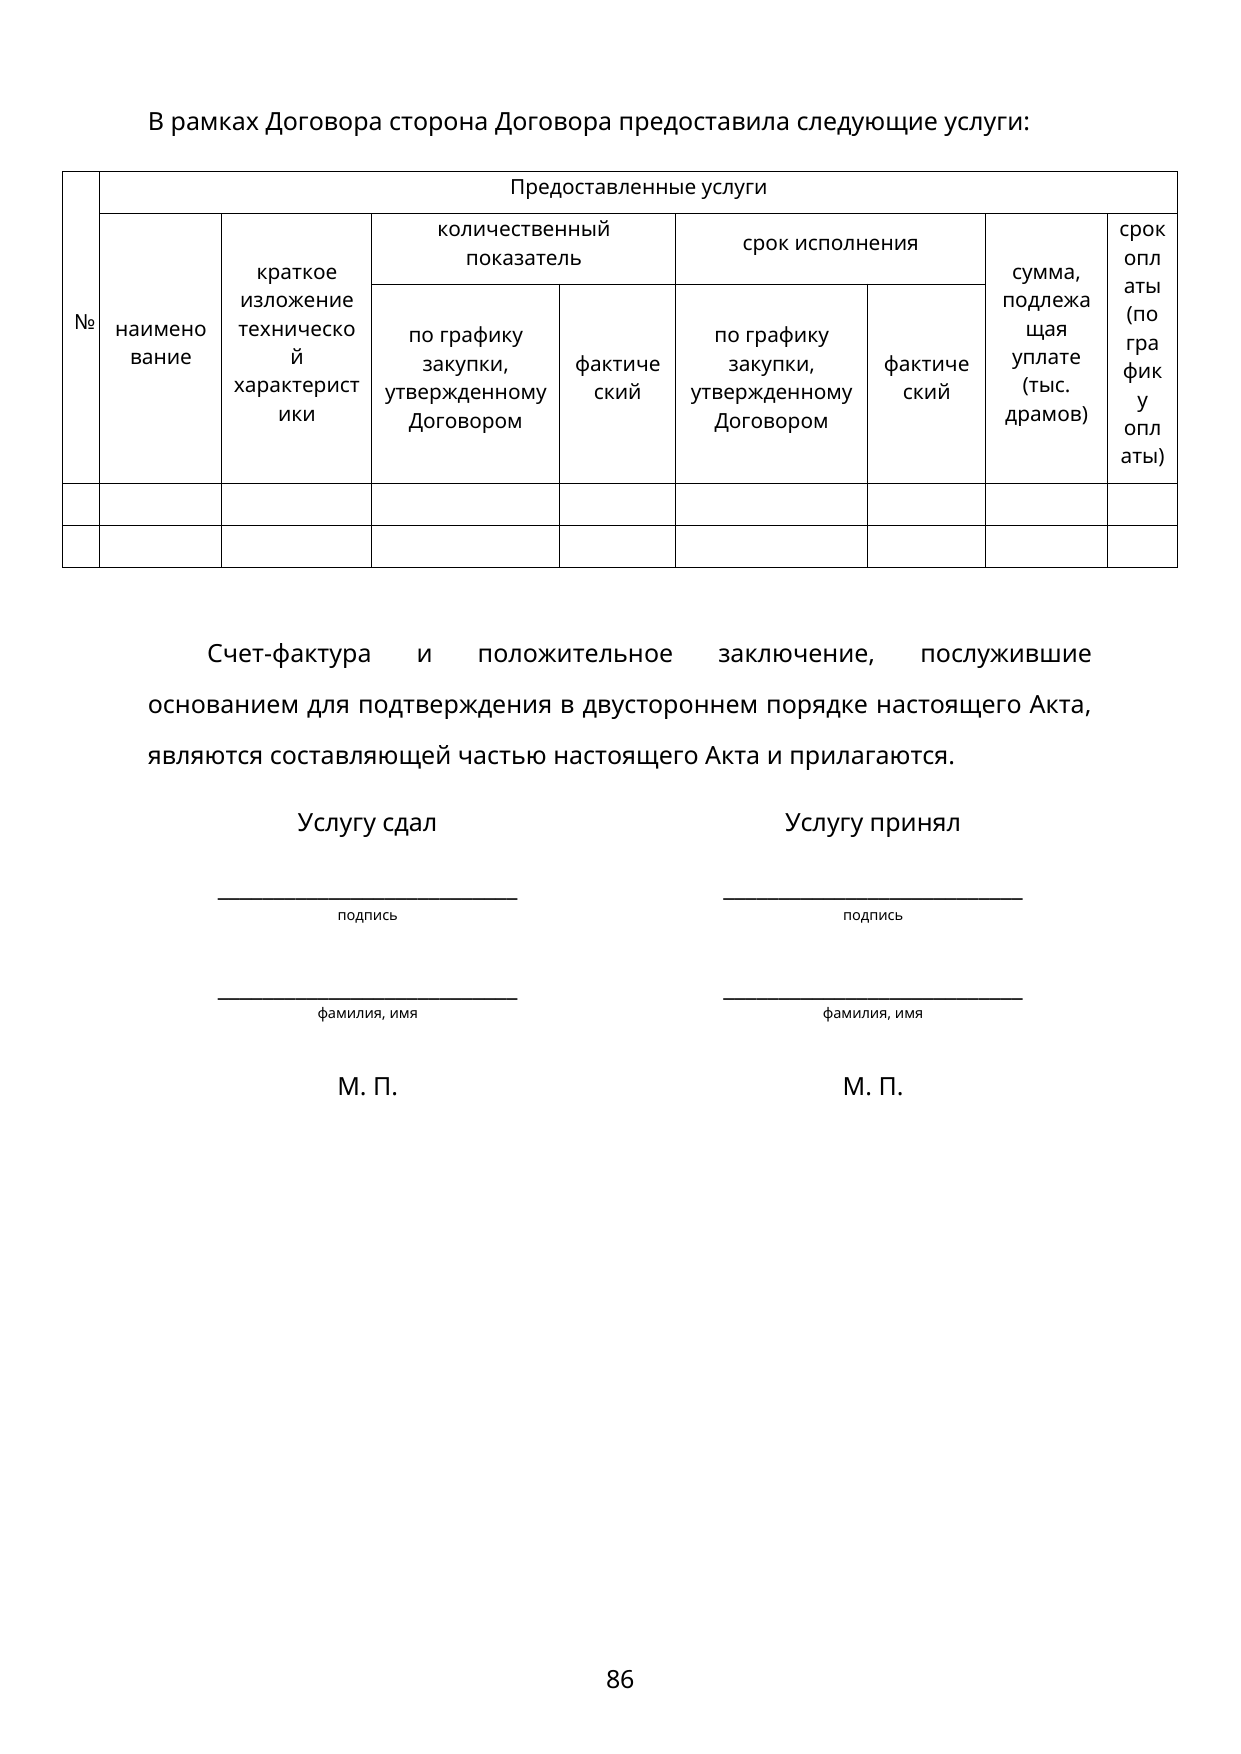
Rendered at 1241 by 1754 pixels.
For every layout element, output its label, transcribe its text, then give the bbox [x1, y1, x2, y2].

table_cell [868, 484, 985, 524]
table_header Предоставленные услуги [100, 172, 1177, 213]
table_cell срок оплаты (по графику оплаты) [1108, 214, 1177, 483]
table_cell [372, 526, 559, 567]
table_cell М. П. [620, 1068, 1126, 1133]
table_cell ___________________________ подпись [115, 870, 620, 969]
table_cell [1108, 484, 1177, 524]
table_cell по графику закупки, утвержденному Договором [372, 285, 559, 483]
text Счет-фактура и положительное заключение, послужившие основанием для подтверждения в двустороннем порядке настоящего Акта, являются составляющей частью настоящего Акта и прилагаются. [148, 635, 1092, 771]
table_cell [222, 526, 371, 567]
text В рамках Договора сторона Договора предоставила следующие услуги: [148, 103, 1092, 137]
table_cell [560, 526, 675, 567]
table_cell краткое изложение технической характеристики [222, 214, 371, 483]
table_cell [63, 484, 99, 524]
table_cell по графику закупки, утвержденному Договором [676, 285, 867, 483]
table_cell [222, 484, 371, 524]
table_cell срок исполнения [676, 214, 985, 283]
table_cell количественный показатель [372, 214, 675, 283]
table_cell ___________________________ подпись [620, 870, 1126, 969]
table_cell [100, 484, 221, 524]
table_cell [868, 526, 985, 567]
table_cell [676, 526, 867, 567]
table_cell сумма, подлежащая уплате (тыс. драмов) [986, 214, 1107, 483]
table_cell [63, 526, 99, 567]
table_cell М. П. [115, 1068, 620, 1133]
table_cell [560, 484, 675, 524]
table_cell ___________________________ фамилия, имя [115, 969, 620, 1068]
table_cell [100, 526, 221, 567]
table_cell [676, 484, 867, 524]
table_cell [986, 484, 1107, 524]
table_header Услугу принял [620, 805, 1126, 870]
table_header № [63, 172, 99, 483]
table_cell ___________________________ фамилия, имя [620, 969, 1126, 1068]
table_cell [986, 526, 1107, 567]
table_cell [372, 484, 559, 524]
table_cell фактический [868, 285, 985, 483]
table_header Услугу сдал [115, 805, 620, 870]
table_cell фактический [560, 285, 675, 483]
table_cell наименование [100, 214, 221, 483]
table_cell [1108, 526, 1177, 567]
